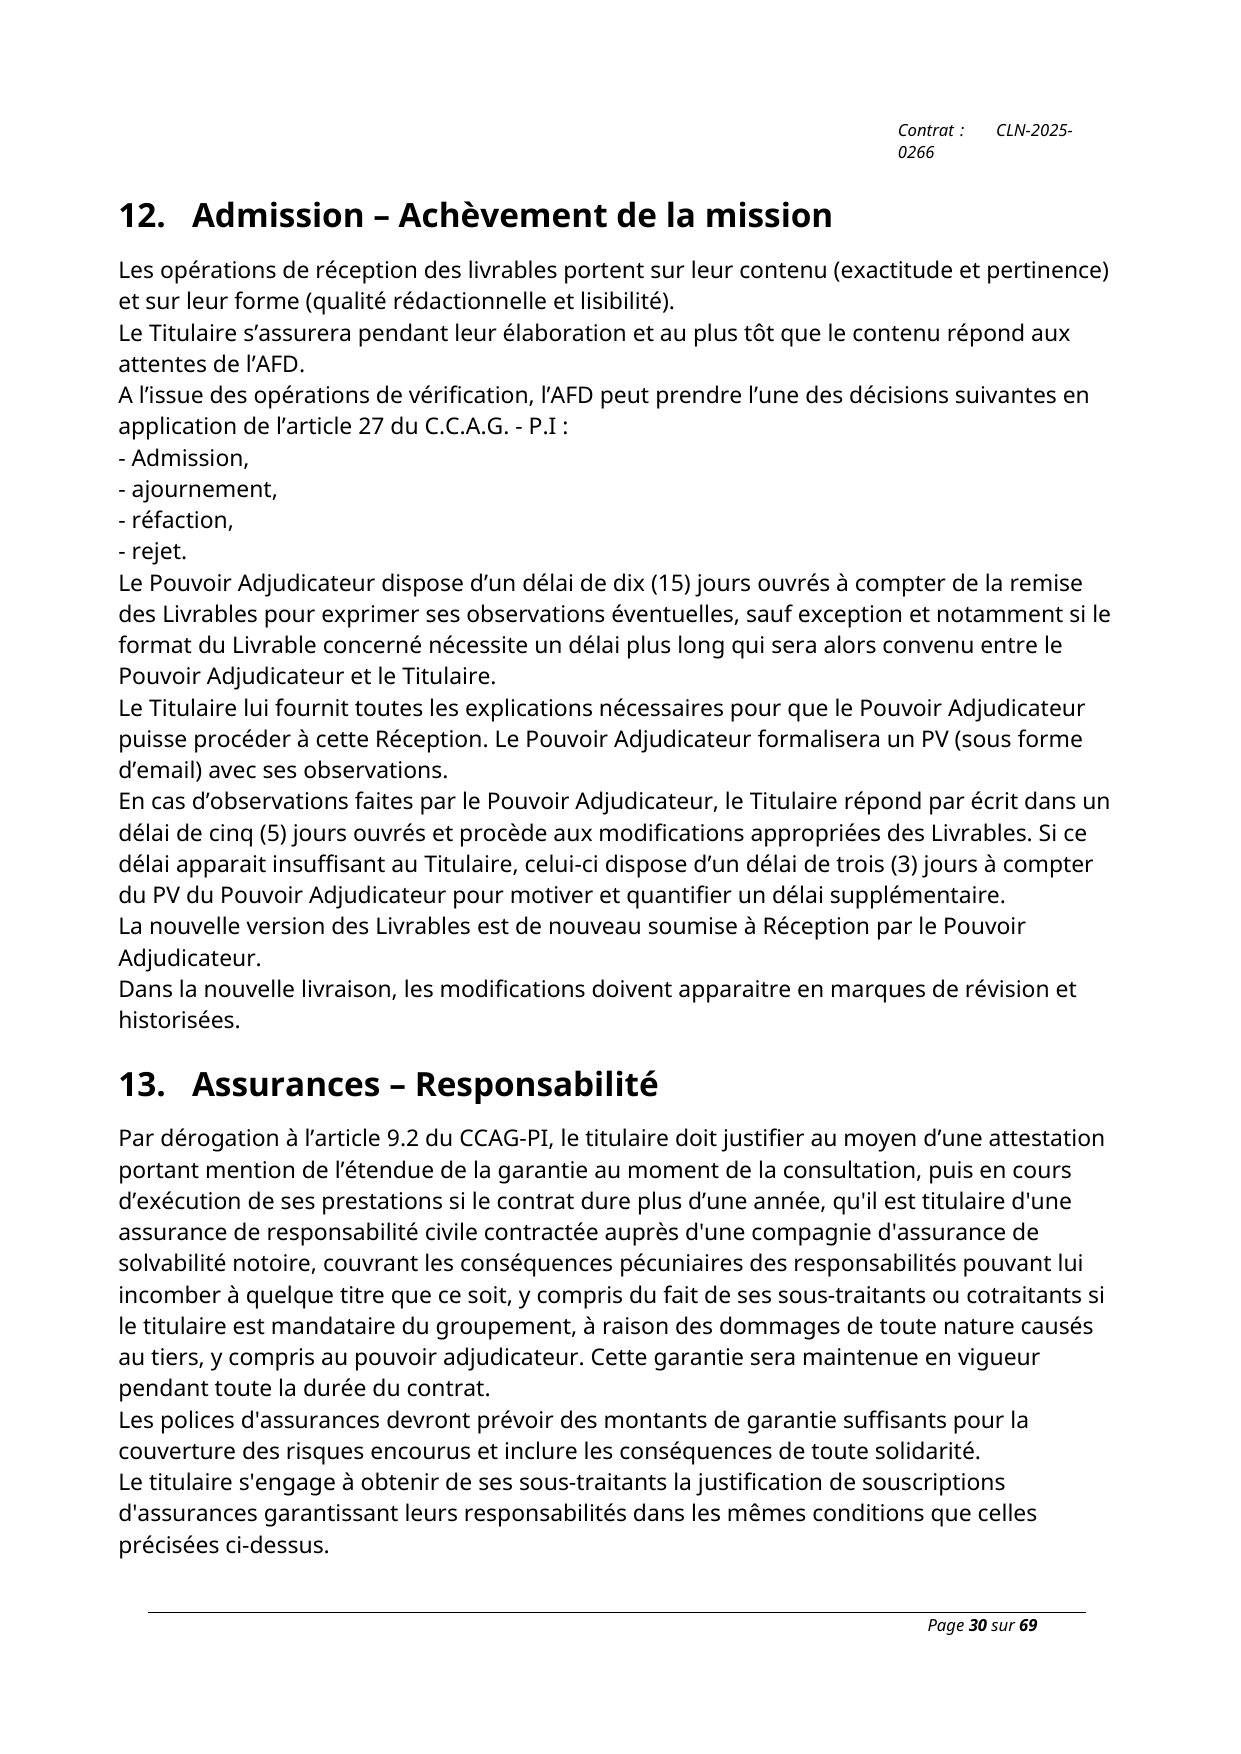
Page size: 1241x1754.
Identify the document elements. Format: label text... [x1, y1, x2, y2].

text Le Pouvoir Adjudicateur dispose d’un délai de dix (15) jours ouvrés à compter de la remise des Livrables pour exprimer ses observations éventuelles, sauf exception et notamment si le format du Livrable concerné nécessite un délai plus long qui sera alors convenu entre le Pouvoir Adjudicateur et le Titulaire. [118, 567, 1122, 692]
text A l’issue des opérations de vérification, l’AFD peut prendre l’une des décisions suivantes en application de l’article 27 du C.C.A.G. - P.I : [118, 379, 1122, 442]
text Les opérations de réception des livrables portent sur leur contenu (exactitude et pertinence) et sur leur forme (qualité rédactionnelle et lisibilité). [118, 254, 1122, 317]
text - rejet. [118, 535, 1122, 567]
text Par dérogation à l’article 9.2 du CCAG-PI, le titulaire doit justifier au moyen d’une attestation portant mention de l’étendue de la garantie au moment de la consultation, puis en cours d’exécution de ses prestations si le contrat dure plus d’une année, qu'il est titulaire d'une assurance de responsabilité civile contractée auprès d'une compagnie d'assurance de solvabilité notoire, couvrant les conséquences pécuniaires des responsabilités pouvant lui incomber à quelque titre que ce soit, y compris du fait de ses sous-traitants ou cotraitants si le titulaire est mandataire du groupement, à raison des dommages de toute nature causés au tiers, y compris au pouvoir adjudicateur. Cette garantie sera maintenue en vigueur pendant toute la durée du contrat. [118, 1122, 1122, 1404]
text Le titulaire s'engage à obtenir de ses sous-traitants la justification de souscriptions d'assurances garantissant leurs responsabilités dans les mêmes conditions que celles précisées ci-dessus. [118, 1466, 1122, 1560]
text Admission – Achèvement de la mission [118, 192, 1122, 237]
text - Admission, [118, 442, 1122, 473]
text Assurances – Responsabilité [118, 1060, 1122, 1106]
text En cas d’observations faites par le Pouvoir Adjudicateur, le Titulaire répond par écrit dans un délai de cinq (5) jours ouvrés et procède aux modifications appropriées des Livrables. Si ce délai apparait insuffisant au Titulaire, celui-ci dispose d’un délai de trois (3) jours à compter du PV du Pouvoir Adjudicateur pour motiver et quantifier un délai supplémentaire. [118, 785, 1122, 910]
text La nouvelle version des Livrables est de nouveau soumise à Réception par le Pouvoir Adjudicateur. [118, 910, 1122, 973]
text Dans la nouvelle livraison, les modifications doivent apparaitre en marques de révision et historisées. [118, 973, 1122, 1035]
text - ajournement, [118, 473, 1122, 504]
text - réfaction, [118, 504, 1122, 535]
text Le Titulaire lui fournit toutes les explications nécessaires pour que le Pouvoir Adjudicateur puisse procéder à cette Réception. Le Pouvoir Adjudicateur formalisera un PV (sous forme d’email) avec ses observations. [118, 692, 1122, 785]
text Le Titulaire s’assurera pendant leur élaboration et au plus tôt que le contenu répond aux attentes de l’AFD. [118, 317, 1122, 379]
text Les polices d'assurances devront prévoir des montants de garantie suffisants pour la couverture des risques encourus et inclure les conséquences de toute solidarité. [118, 1404, 1122, 1466]
